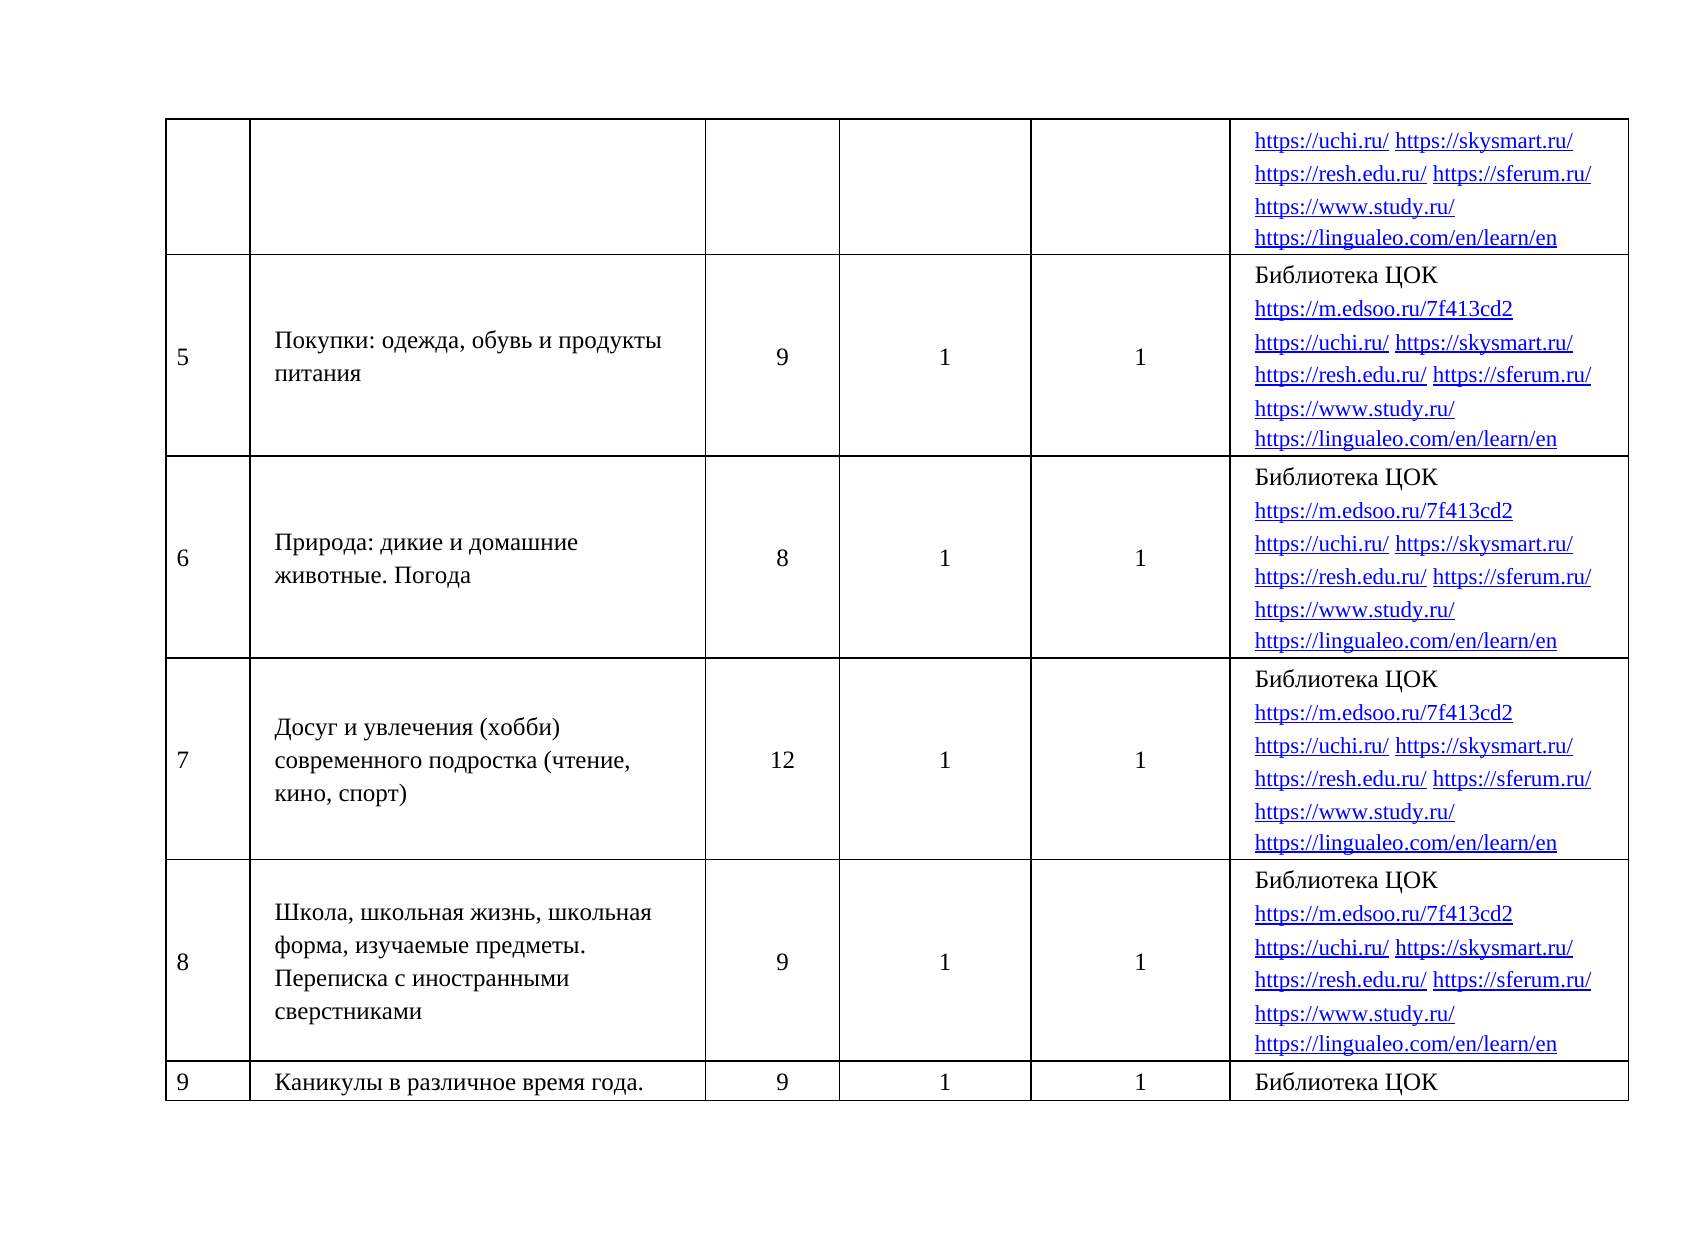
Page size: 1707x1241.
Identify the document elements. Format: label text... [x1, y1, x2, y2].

table_cell 5 [167, 255, 249, 455]
table_cell 6 [167, 457, 249, 657]
table_cell 1 [1032, 860, 1229, 1060]
table_cell 9 [706, 1062, 839, 1100]
table_cell 1 [1032, 1062, 1229, 1100]
table_cell 1 [1032, 120, 1229, 254]
table_cell 7 [167, 659, 249, 859]
table_cell Природа: дикие и домашние животные. Погода [251, 457, 705, 657]
table_cell 1 [840, 457, 1030, 657]
table_cell 1 [1032, 659, 1229, 859]
table_cell 8 [167, 860, 249, 1060]
table_cell 1 [840, 255, 1030, 455]
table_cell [1231, 1062, 1628, 1100]
table_cell 9 [706, 255, 839, 455]
table_cell 1 [1032, 457, 1229, 657]
table_cell 12 [706, 659, 839, 859]
table_cell 4 [167, 120, 249, 254]
table_cell 1 [840, 1062, 1030, 1100]
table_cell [251, 1062, 705, 1100]
table_cell 9 [706, 860, 839, 1060]
table_cell 1 [1032, 255, 1229, 455]
table_cell 1 [840, 659, 1030, 859]
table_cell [251, 120, 705, 254]
table_cell 1 [840, 860, 1030, 1060]
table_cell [1231, 120, 1628, 254]
table_cell 8 [706, 457, 839, 657]
table_cell Покупки: одежда, обувь и продукты питания [251, 255, 705, 455]
table_cell 2 [840, 120, 1030, 254]
table_cell Досуг и увлечения (хобби) современного подростка (чтение, кино, спорт) [251, 659, 705, 859]
table_cell Школа, школьная жизнь, школьная форма, изучаемые предметы. Переписка с иностранными сверстниками [251, 860, 705, 1060]
table_cell 9 [167, 1062, 249, 1100]
table_cell 14 [706, 120, 839, 254]
